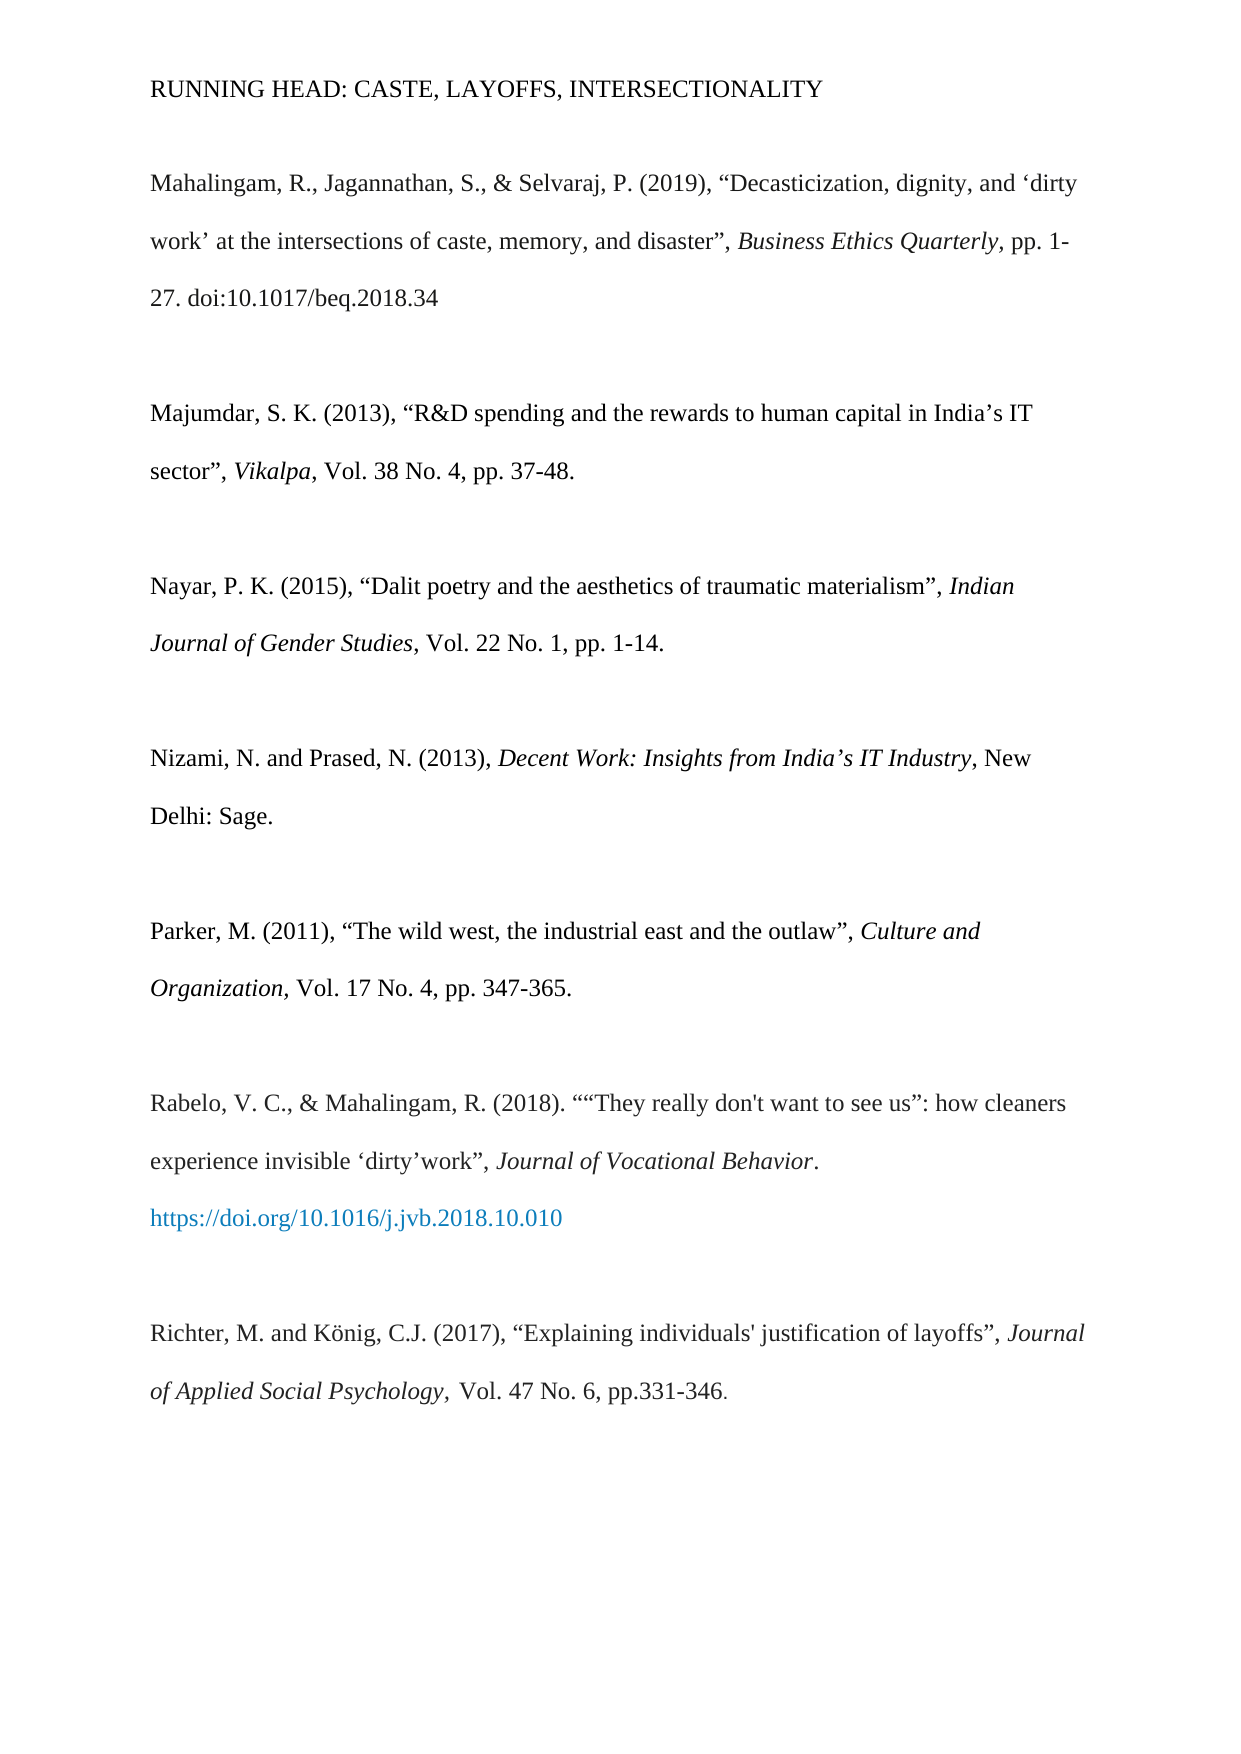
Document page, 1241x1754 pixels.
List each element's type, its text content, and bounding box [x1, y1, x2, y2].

text Parker, M. (2011), “The wild west, the industrial east and the outlaw”, Culture and Organization, Vol. 17 No. 4, pp. 347-365. [150, 916, 1090, 1002]
text Majumdar, S. K. (2013), “R&D spending and the rewards to human capital in India’s IT sector”, Vikalpa, Vol. 38 No. 4, pp. 37-48. [150, 398, 1090, 484]
text Richter, M. and König, C.J. (2017), “Explaining individuals' justification of layoffs”, Journal of Applied Social Psychology, Vol. 47 No. 6, pp.331-346. [150, 1318, 1090, 1404]
text Rabelo, V. C., & Mahalingam, R. (2018). ““They really don't want to see us”: how cleaners experience invisible ‘dirty’work”, Journal of Vocational Behavior. https://doi.org/10.1016/j.jvb.2018.10.010 [150, 1088, 1090, 1232]
text Nizami, N. and Prased, N. (2013), Decent Work: Insights from India’s IT Industry, New Delhi: Sage. [150, 743, 1090, 829]
text Mahalingam, R., Jagannathan, S., & Selvaraj, P. (2019), “Decasticization, dignity, and ‘dirty work’ at the intersections of caste, memory, and disaster”, Business Ethics Quarterly, pp. 1-27. doi:10.1017/beq.2018.34 [150, 168, 1090, 312]
text Nayar, P. K. (2015), “Dalit poetry and the aesthetics of traumatic materialism”, Indian Journal of Gender Studies, Vol. 22 No. 1, pp. 1-14. [150, 571, 1090, 657]
